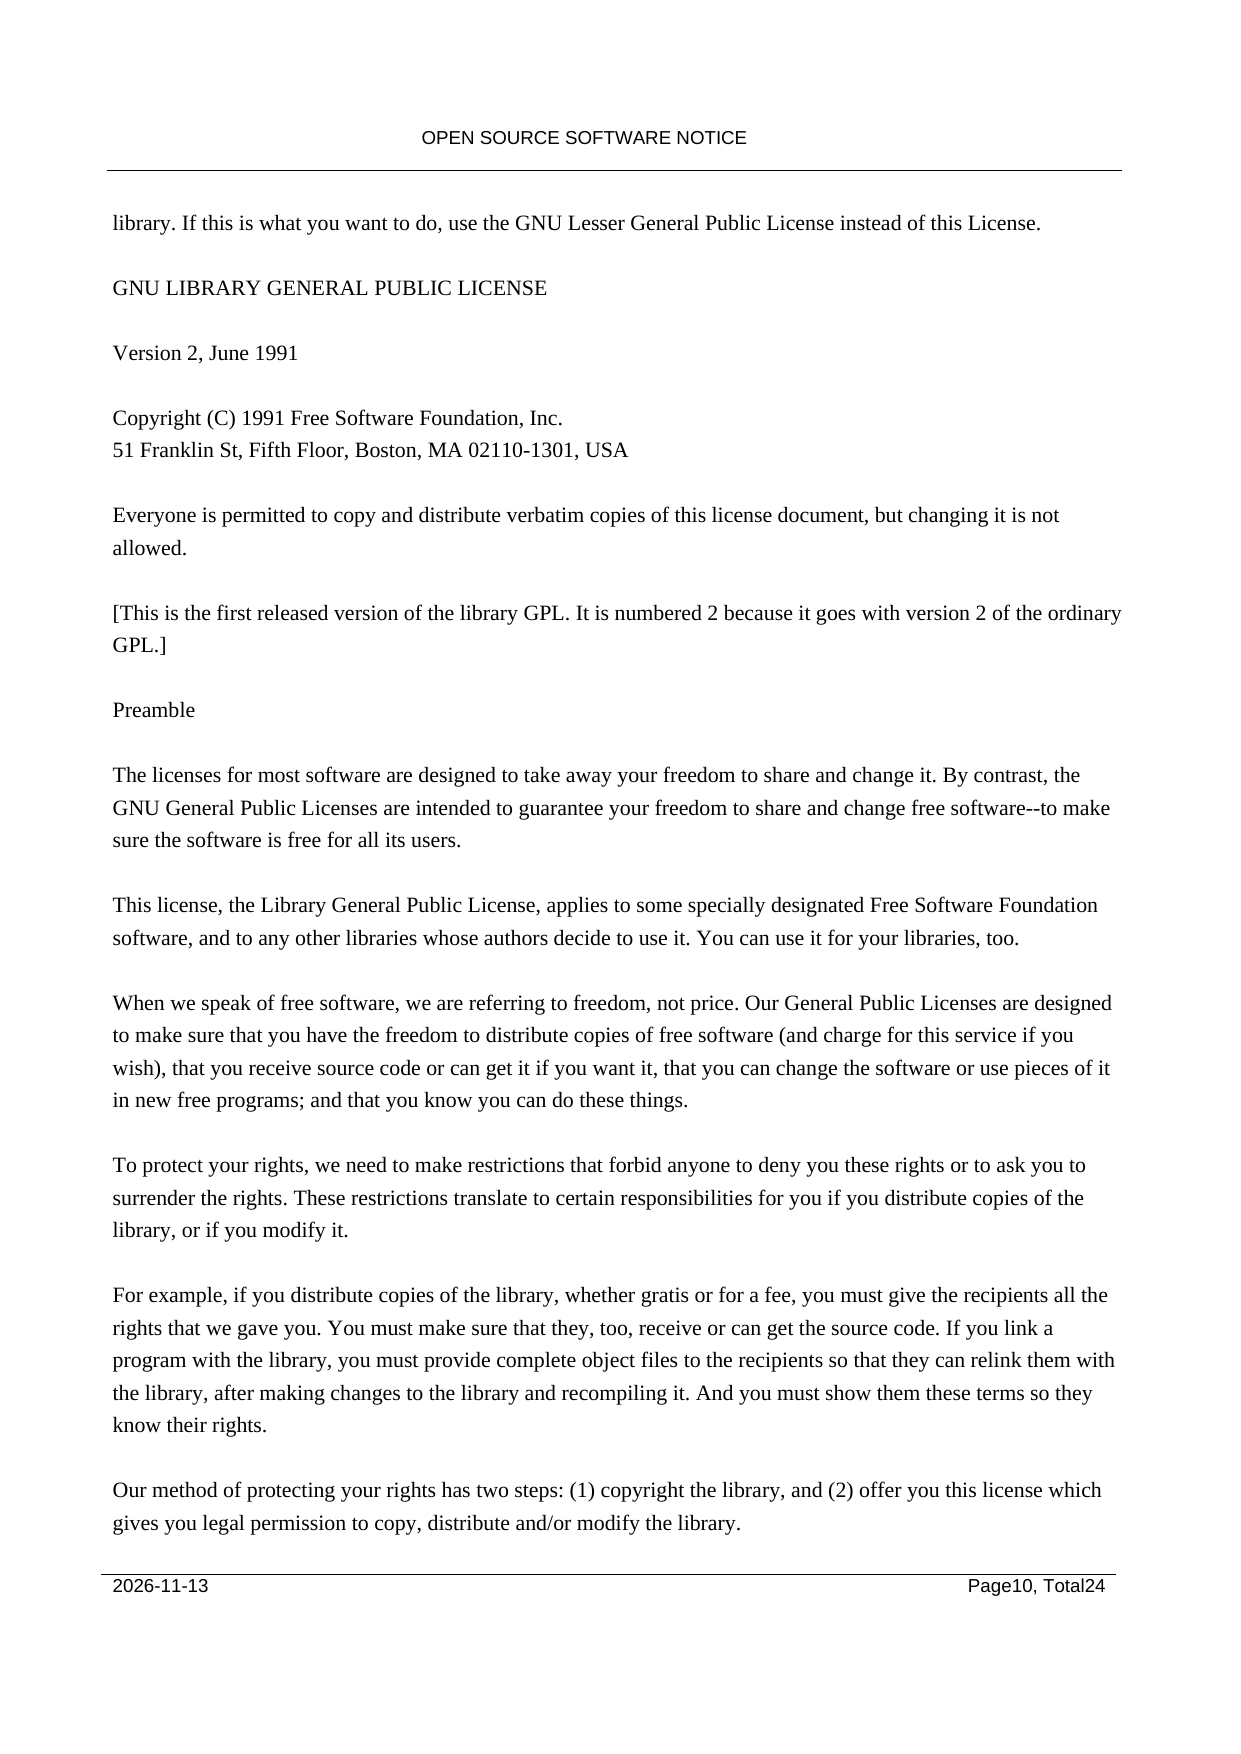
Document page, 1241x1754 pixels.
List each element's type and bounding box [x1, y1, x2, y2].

text [112, 206, 1128, 1539]
